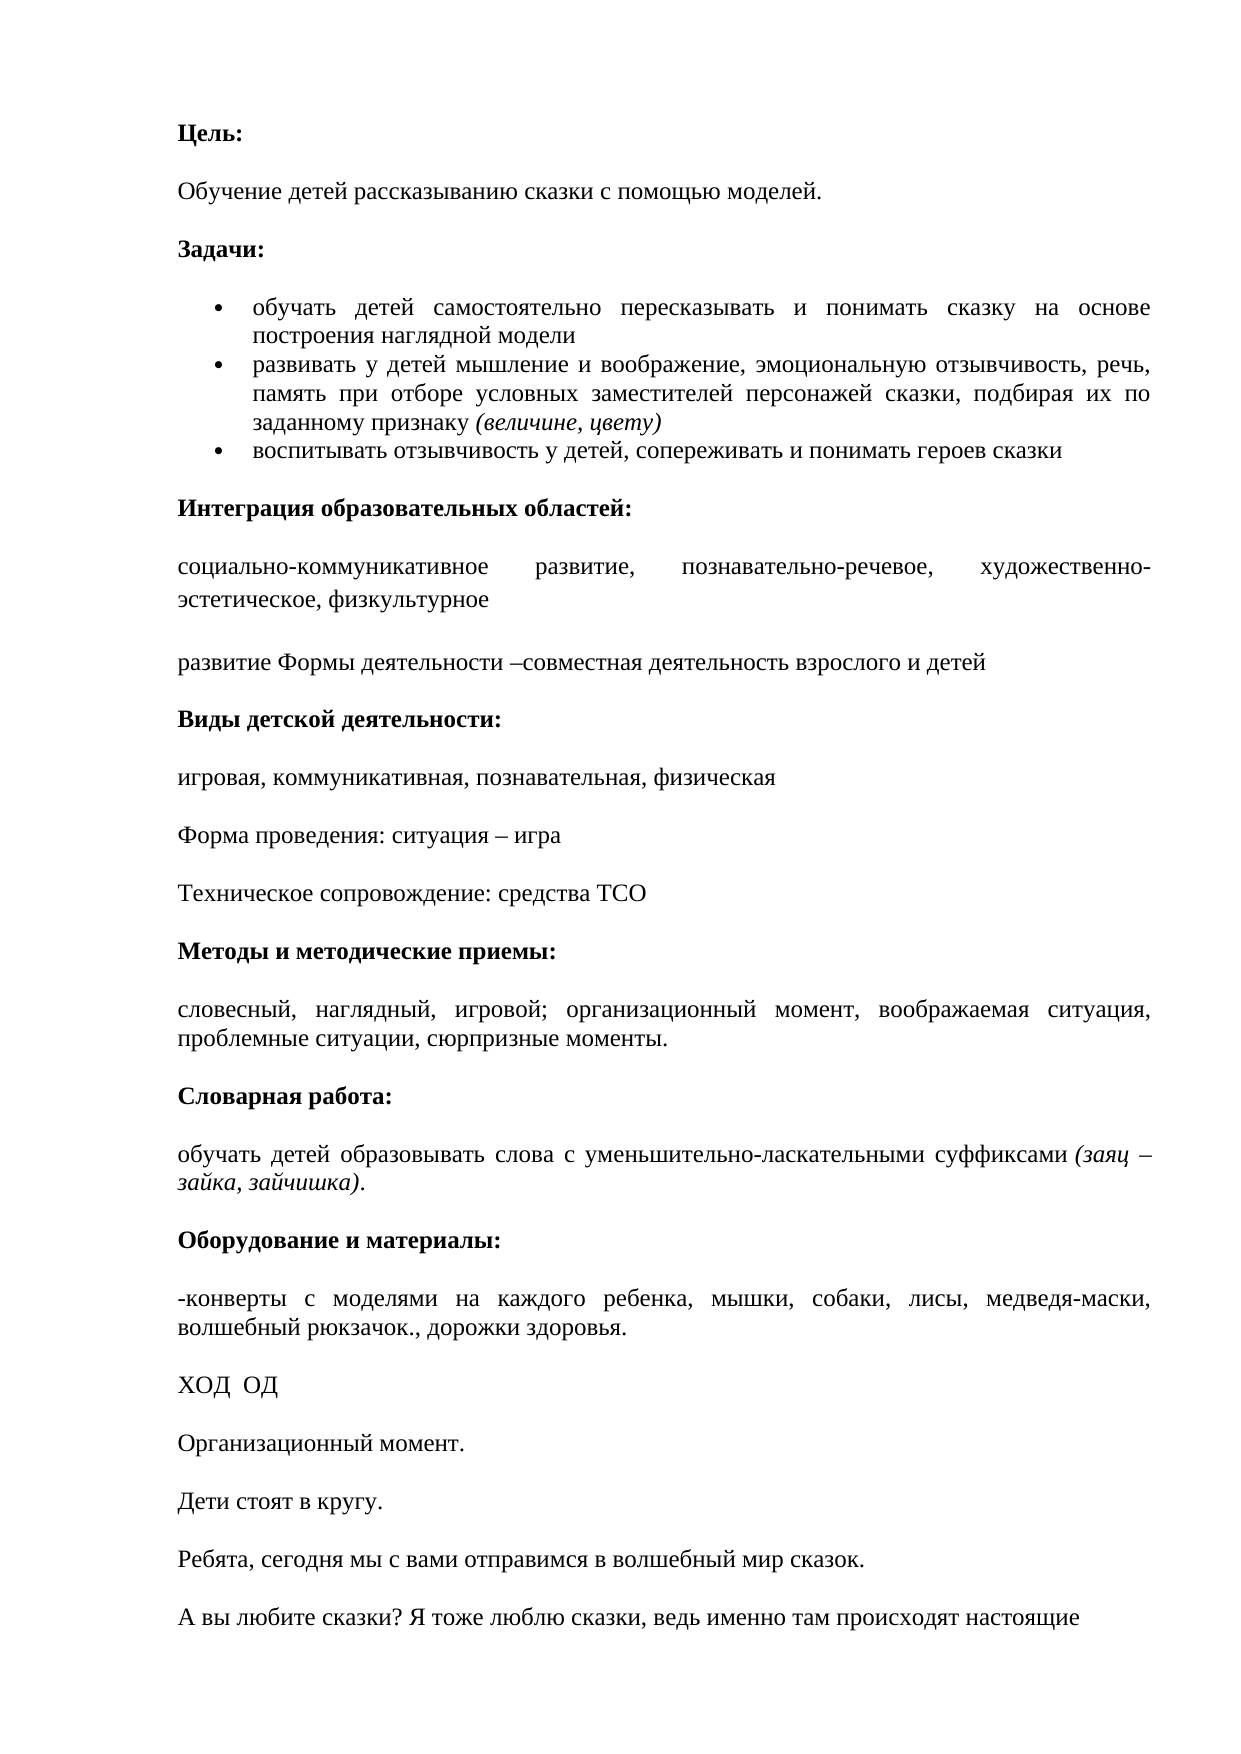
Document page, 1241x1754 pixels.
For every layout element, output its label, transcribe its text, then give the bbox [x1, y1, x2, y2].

text Цель: [177, 118, 1152, 147]
text Словарная работа: [177, 1081, 1152, 1109]
list воспитывать отзывчивость у детей, сопереживать и понимать героев сказки [215, 436, 1152, 464]
text социально-коммуникативное развитие, познавательно-речевое, художественно-эстетическое, физкультурное [177, 551, 1152, 613]
list развивать у детей мышление и воображение, эмоциональную отзывчивость, речь, память при отборе условных заместителей персонажей сказки, подбирая их по заданному признаку (величине, цвету) [215, 349, 1152, 436]
text Интеграция образовательных областей: [177, 493, 1152, 522]
text развитие Формы деятельности –совместная деятельность взрослого и детей [177, 647, 1152, 675]
text -конверты с моделями на каждого ребенка, мышки, собаки, лисы, медведя-маски, волшебный рюкзачок., дорожки здоровья. [177, 1283, 1152, 1341]
text ХОД ОД [177, 1370, 1152, 1399]
text Ребята, сегодня мы с вами отправимся в волшебный мир сказок. [177, 1544, 1152, 1572]
text Форма проведения: ситуация – игра [177, 820, 1152, 849]
text игровая, коммуникативная, познавательная, физическая [177, 762, 1152, 791]
text Организационный момент. [177, 1428, 1152, 1457]
text обучать детей образовывать слова с уменьшительно-ласкательными суффиксами (заяц – зайка, зайчишка). [177, 1139, 1152, 1196]
list обучать детей самостоятельно пересказывать и понимать сказку на основе построения наглядной модели [215, 292, 1152, 349]
text Обучение детей рассказыванию сказки с помощью моделей. [177, 176, 1152, 205]
text Задачи: [177, 234, 1152, 263]
text Методы и методические приемы: [177, 936, 1152, 965]
text Техническое сопровождение: средства ТСО [177, 878, 1152, 907]
text словесный, наглядный, игровой; организационный момент, воображаемая ситуация, проблемные ситуации, сюрпризные моменты. [177, 994, 1152, 1052]
text Оборудование и материалы: [177, 1225, 1152, 1254]
text Виды детской деятельности: [177, 704, 1152, 733]
text Дети стоят в кругу. [177, 1486, 1152, 1514]
text А вы любите сказки? Я тоже люблю сказки, ведь именно там происходят настоящие [177, 1602, 1152, 1630]
